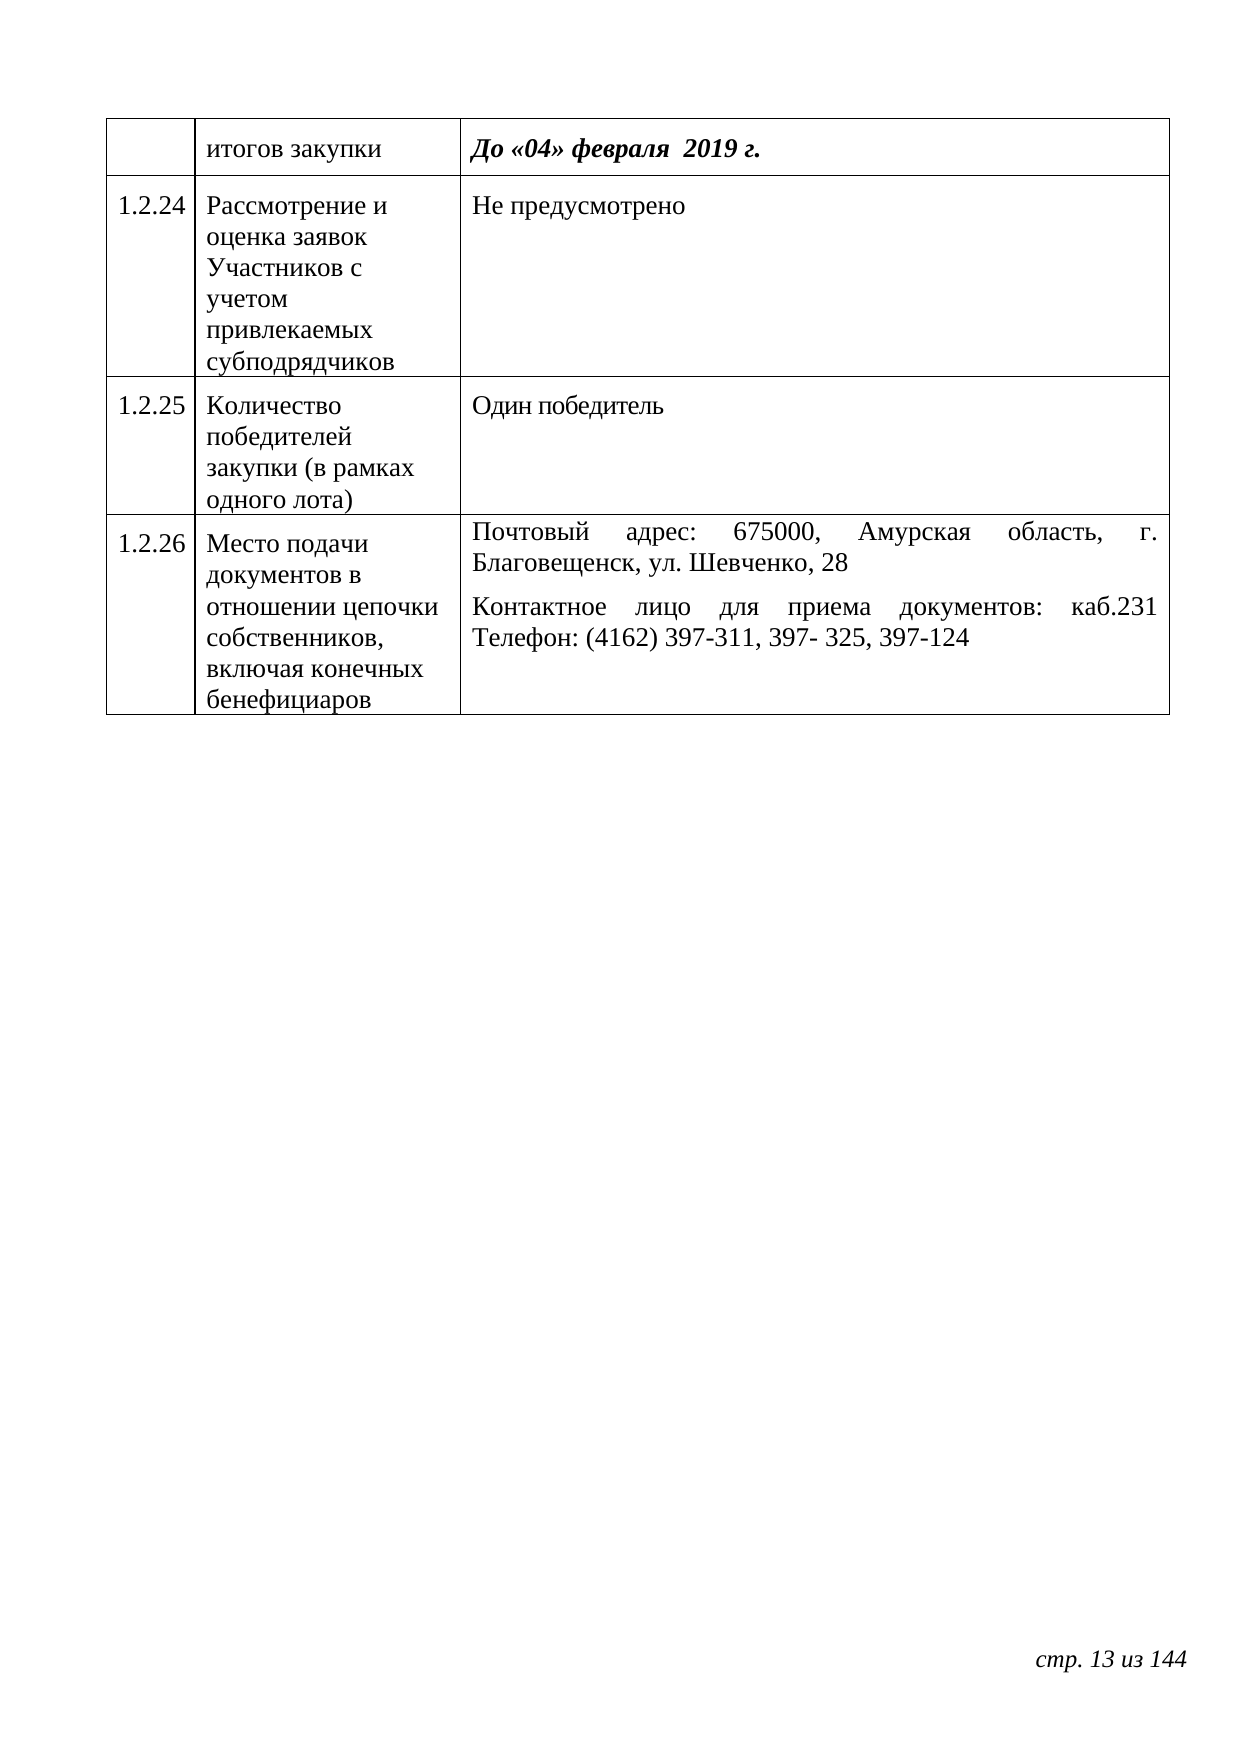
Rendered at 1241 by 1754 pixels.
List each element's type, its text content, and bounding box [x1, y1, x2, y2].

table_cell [196, 119, 460, 175]
table_cell [107, 377, 194, 514]
table_cell [107, 176, 194, 376]
table_cell Рассмотрение и оценка заявок Участников с учетом привлекаемых субподрядчиков [196, 176, 460, 376]
table_cell Место подачи документов в отношении цепочки собственников, включая конечных бенефициаров [196, 515, 460, 714]
table_cell Почтовый адрес: 675000, Амурская область, г. Благовещенск, ул. Шевченко, 28 Контактное лицо для приема документов: каб.231 Телефон: (4162) 397-311, 397- 325, 397-124 [461, 515, 1169, 714]
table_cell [461, 119, 1169, 175]
table_cell Количество победителей закупки (в рамках одного лота) [196, 377, 460, 514]
table_cell Не предусмотрено [461, 176, 1169, 376]
table_cell [107, 119, 194, 175]
table_cell [107, 515, 194, 714]
table_cell Один победитель [461, 377, 1169, 514]
